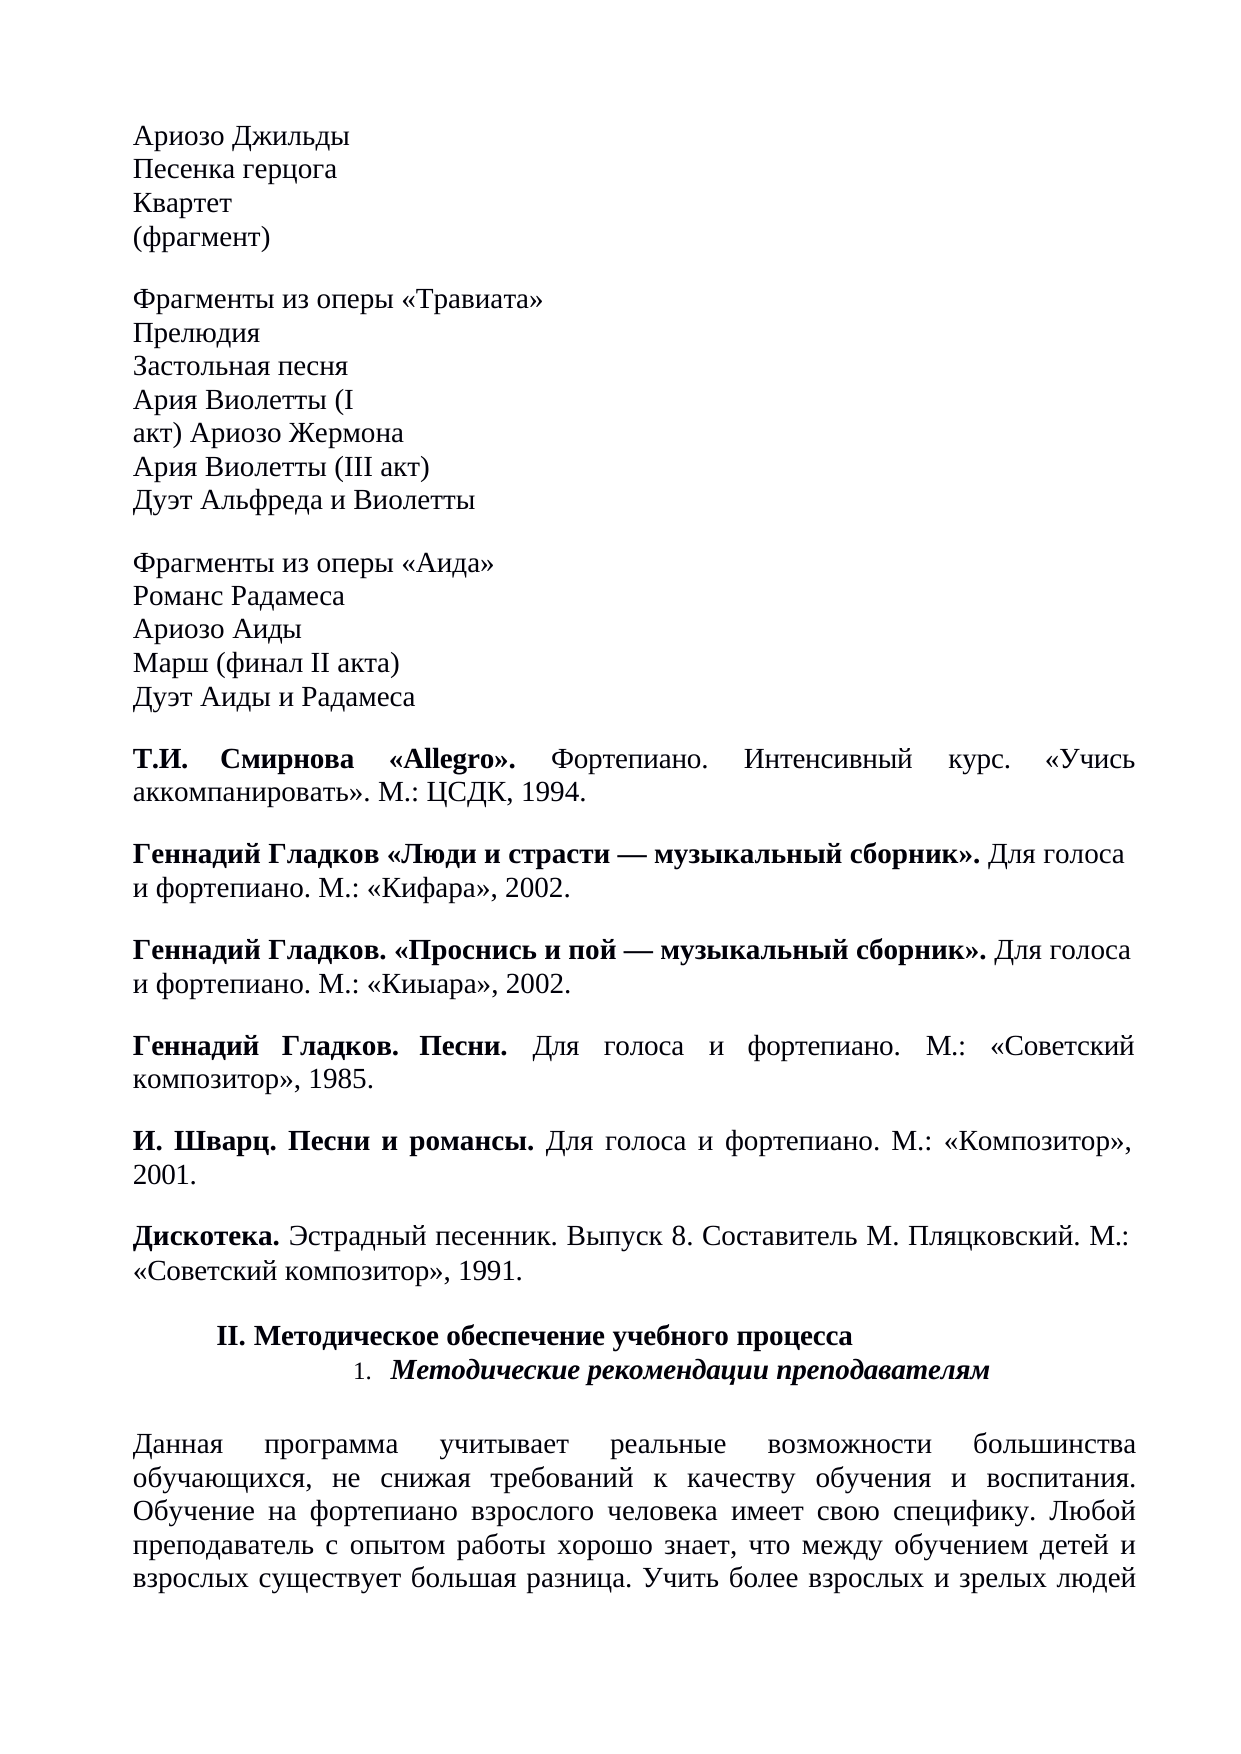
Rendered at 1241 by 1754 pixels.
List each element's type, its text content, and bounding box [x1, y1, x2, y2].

list Методические рекомендации преподавателям [353, 1352, 1152, 1386]
text Т.И. Смирнова «Allegro». Фортепиано. Интенсивный курс. «Учись аккомпанировать». М.: ЦСДК, 1994. [133, 741, 1137, 808]
text Фрагменты из оперы «Аида» Романс Радамеса [133, 545, 574, 612]
text Ариозо Аиды [133, 612, 1152, 645]
text Фрагменты из оперы «Травиата» Прелюдия [133, 281, 611, 348]
text Марш (финал II акта) Дуэт Аиды и Радамеса [133, 645, 420, 712]
text Геннадий Гладков «Люди и страсти — музыкальный сборник». Для голоса и фортепиано. М.: «Кифара», 2002. [133, 836, 1137, 903]
text Ария Виолетты (III акт) Дуэт Альфреда и Виолетты [133, 449, 485, 516]
text Ариозо Джильды Песенка герцога Квартет (фрагмент) [133, 118, 377, 252]
text Геннадий Гладков. «Проснись и пой — музыкальный сборник». Для голоса и фортепиано. М.: «Киыара», 2002. [133, 932, 1137, 999]
text И. Шварц. Песни и романсы. Для голоса и фортепиано. М.: «Композитор», 2001. [133, 1123, 1152, 1190]
text Дискотека. Эстрадный песенник. Выпуск 8. Составитель М. Пляцковский. М.: [133, 1219, 1152, 1253]
text Геннадий Гладков. Песни. Для голоса и фортепиано. М.: «Советский композитор», 1985. [133, 1028, 1137, 1095]
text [133, 1426, 1137, 1594]
text Застольная песня Ария Виолетты (I акт) Ариозо Жермона [133, 348, 410, 449]
text «Советский композитор», 1991. [133, 1253, 1152, 1286]
subtitle Методическое обеспечение учебного процесса [216, 1318, 1152, 1352]
